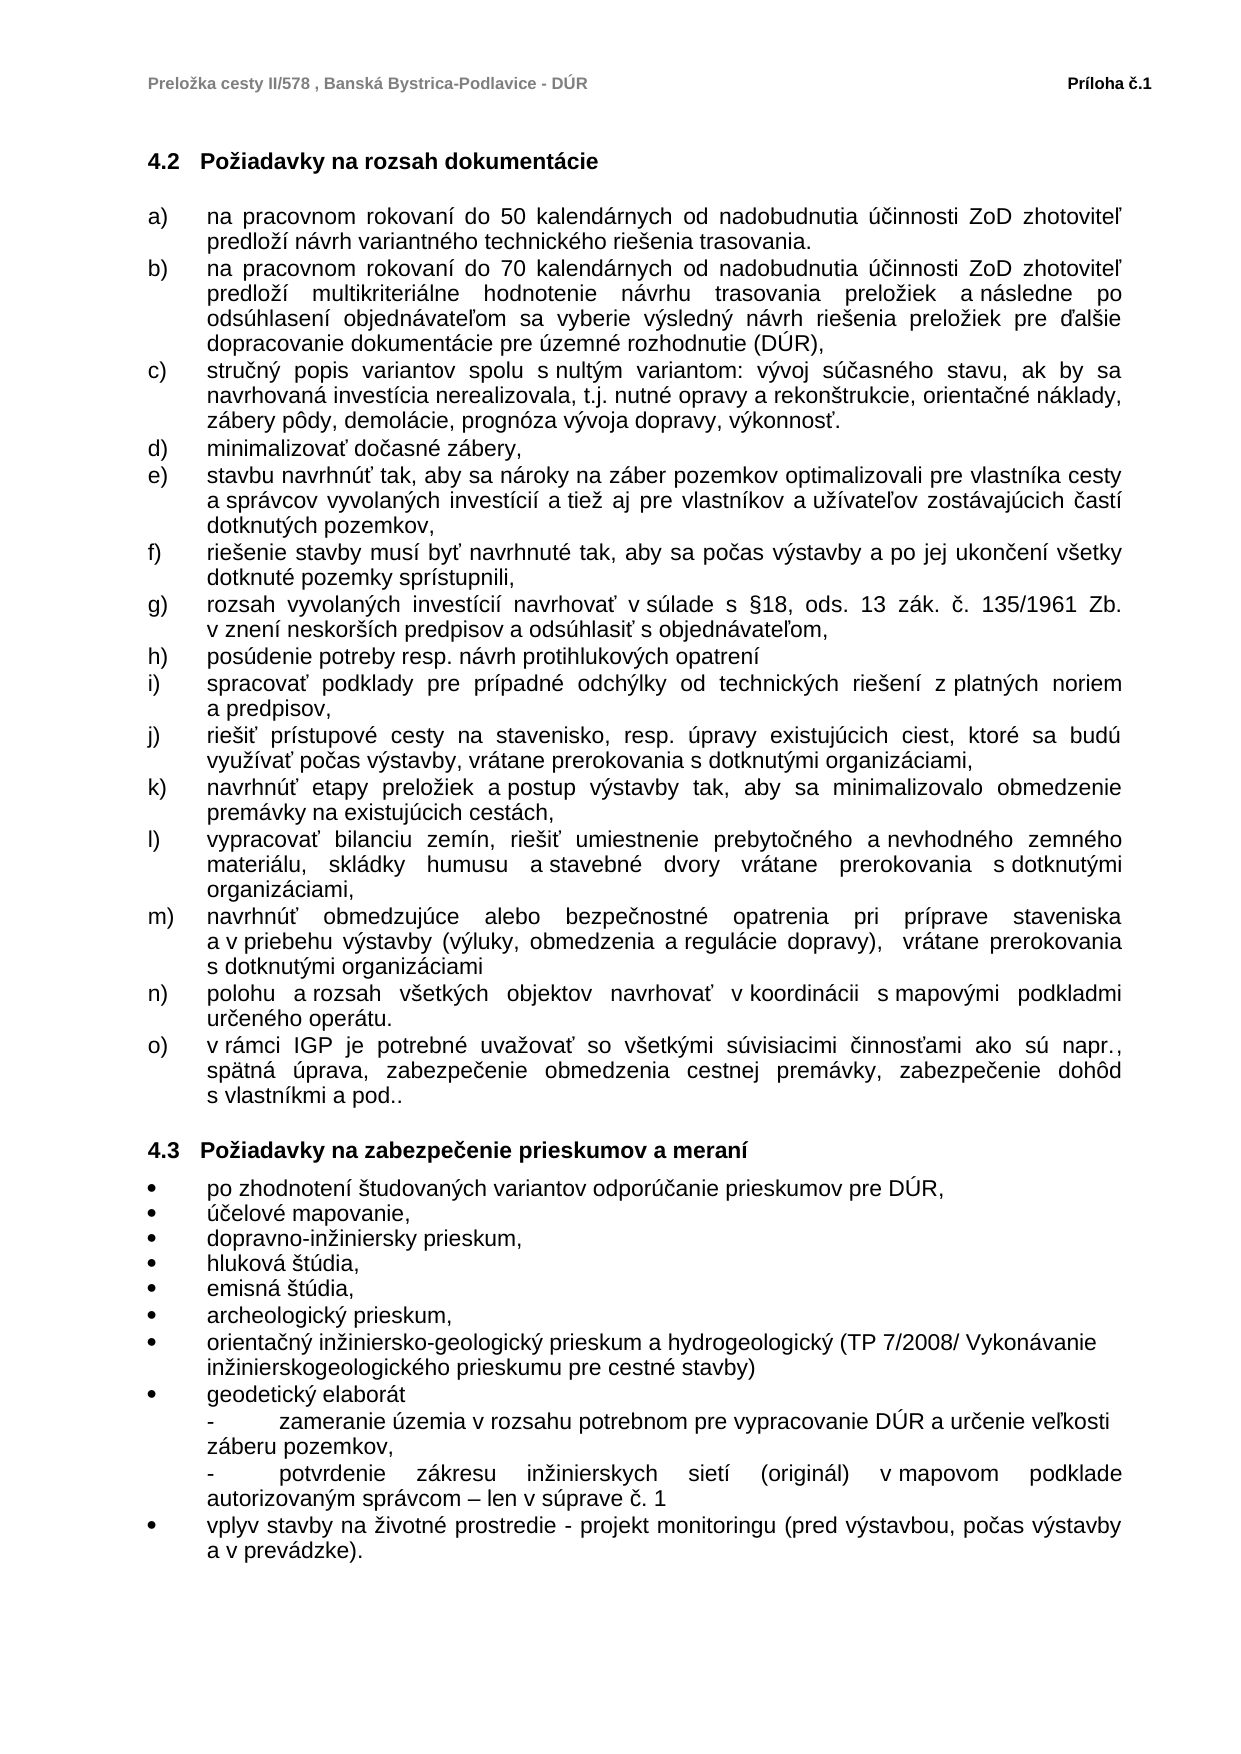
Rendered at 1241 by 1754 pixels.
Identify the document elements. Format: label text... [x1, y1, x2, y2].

list navrhnúť etapy preložiek a postup výstavby tak, aby sa minimalizovalo obmedzenie premávky na existujúcich cestách, [148, 776, 1122, 826]
list stručný popis variantov spolu s nultým variantom: vývoj súčasného stavu, ak by sa navrhovaná investícia nerealizovala, t.j. nutné opravy a rekonštrukcie, orientačné náklady, zábery pôdy, demolácie, prognóza vývoja dopravy, výkonnosť. [148, 359, 1122, 434]
list na pracovnom rokovaní do 70 kalendárnych od nadobudnutia účinnosti ZoD zhotoviteľ predloží multikriteriálne hodnotenie návrhu trasovania preložiek a následne po odsúhlasení objednávateľom sa vyberie výsledný návrh riešenia preložiek pre ďalšie dopracovanie dokumentácie pre územné rozhodnutie (DÚR), [148, 257, 1122, 357]
list minimalizovať dočasné zábery, [148, 436, 1122, 461]
list riešiť prístupové cesty na stavenisko, resp. úpravy existujúcich ciest, ktoré sa budú využívať počas výstavby, vrátane prerokovania s dotknutými organizáciami, [148, 723, 1122, 773]
list emisná štúdia, [148, 1276, 1122, 1301]
list posúdenie potreby resp. návrh protihlukových opatrení [148, 644, 1122, 669]
list hluková štúdia, [148, 1251, 1122, 1276]
list Požiadavky na rozsah dokumentácie [148, 148, 1122, 174]
list polohu a rozsah všetkých objektov navrhovať v koordinácii s mapovými podkladmi určeného operátu. [148, 982, 1122, 1032]
text - zameranie územia v rozsahu potrebnom pre vypracovanie DÚR a určenie veľkosti záberu pozemkov, [207, 1409, 1122, 1459]
list navrhnúť obmedzujúce alebo bezpečnostné opatrenia pri príprave staveniska a v priebehu výstavby (výluky, obmedzenia a regulácie dopravy), vrátane prerokovania s dotknutými organizáciami [148, 905, 1122, 980]
list účelové mapovanie, [148, 1201, 1122, 1226]
list vplyv stavby na životné prostredie - projekt monitoringu (pred výstavbou, počas výstavby a v prevádzke). [148, 1514, 1122, 1564]
list po zhodnotení študovaných variantov odporúčanie prieskumov pre DÚR, [148, 1176, 1122, 1201]
text - potvrdenie zákresu inžinierskych sietí (originál) v mapovom podklade autorizovaným správcom – len v súprave č. 1 [207, 1462, 1122, 1512]
list geodetický elaborát [148, 1382, 1122, 1407]
list archeologický prieskum, [148, 1303, 1122, 1328]
list v rámci IGP je potrebné uvažovať so všetkými súvisiacimi činnosťami ako sú napr., spätná úprava, zabezpečenie obmedzenia cestnej premávky, zabezpečenie dohôd s vlastníkmi a pod.. [148, 1034, 1122, 1109]
list rozsah vyvolaných investícií navrhovať v súlade s §18, ods. 13 zák. č. 135/1961 Zb. v znení neskorších predpisov a odsúhlasiť s objednávateľom, [148, 592, 1122, 642]
list na pracovnom rokovaní do 50 kalendárnych od nadobudnutia účinnosti ZoD zhotoviteľ predloží návrh variantného technického riešenia trasovania. [148, 205, 1122, 255]
list vypracovať bilanciu zemín, riešiť umiestnenie prebytočného a nevhodného zemného materiálu, skládky humusu a stavebné dvory vrátane prerokovania s dotknutými organizáciami, [148, 828, 1122, 903]
list Požiadavky na zabezpečenie prieskumov a meraní [148, 1137, 1122, 1164]
list stavbu navrhnúť tak, aby sa nároky na záber pozemkov optimalizovali pre vlastníka cesty a správcov vyvolaných investícií a tiež aj pre vlastníkov a užívateľov zostávajúcich častí dotknutých pozemkov, [148, 463, 1122, 538]
list dopravno-inžiniersky prieskum, [148, 1226, 1122, 1251]
list riešenie stavby musí byť navrhnuté tak, aby sa počas výstavby a po jej ukončení všetky dotknuté pozemky sprístupnili, [148, 540, 1122, 590]
list orientačný inžiniersko-geologický prieskum a hydrogeologický (TP 7/2008/ Vykonávanie inžinierskogeologického prieskumu pre cestné stavby) [148, 1330, 1122, 1380]
list spracovať podklady pre prípadné odchýlky od technických riešení z platných noriem a predpisov, [148, 671, 1122, 721]
